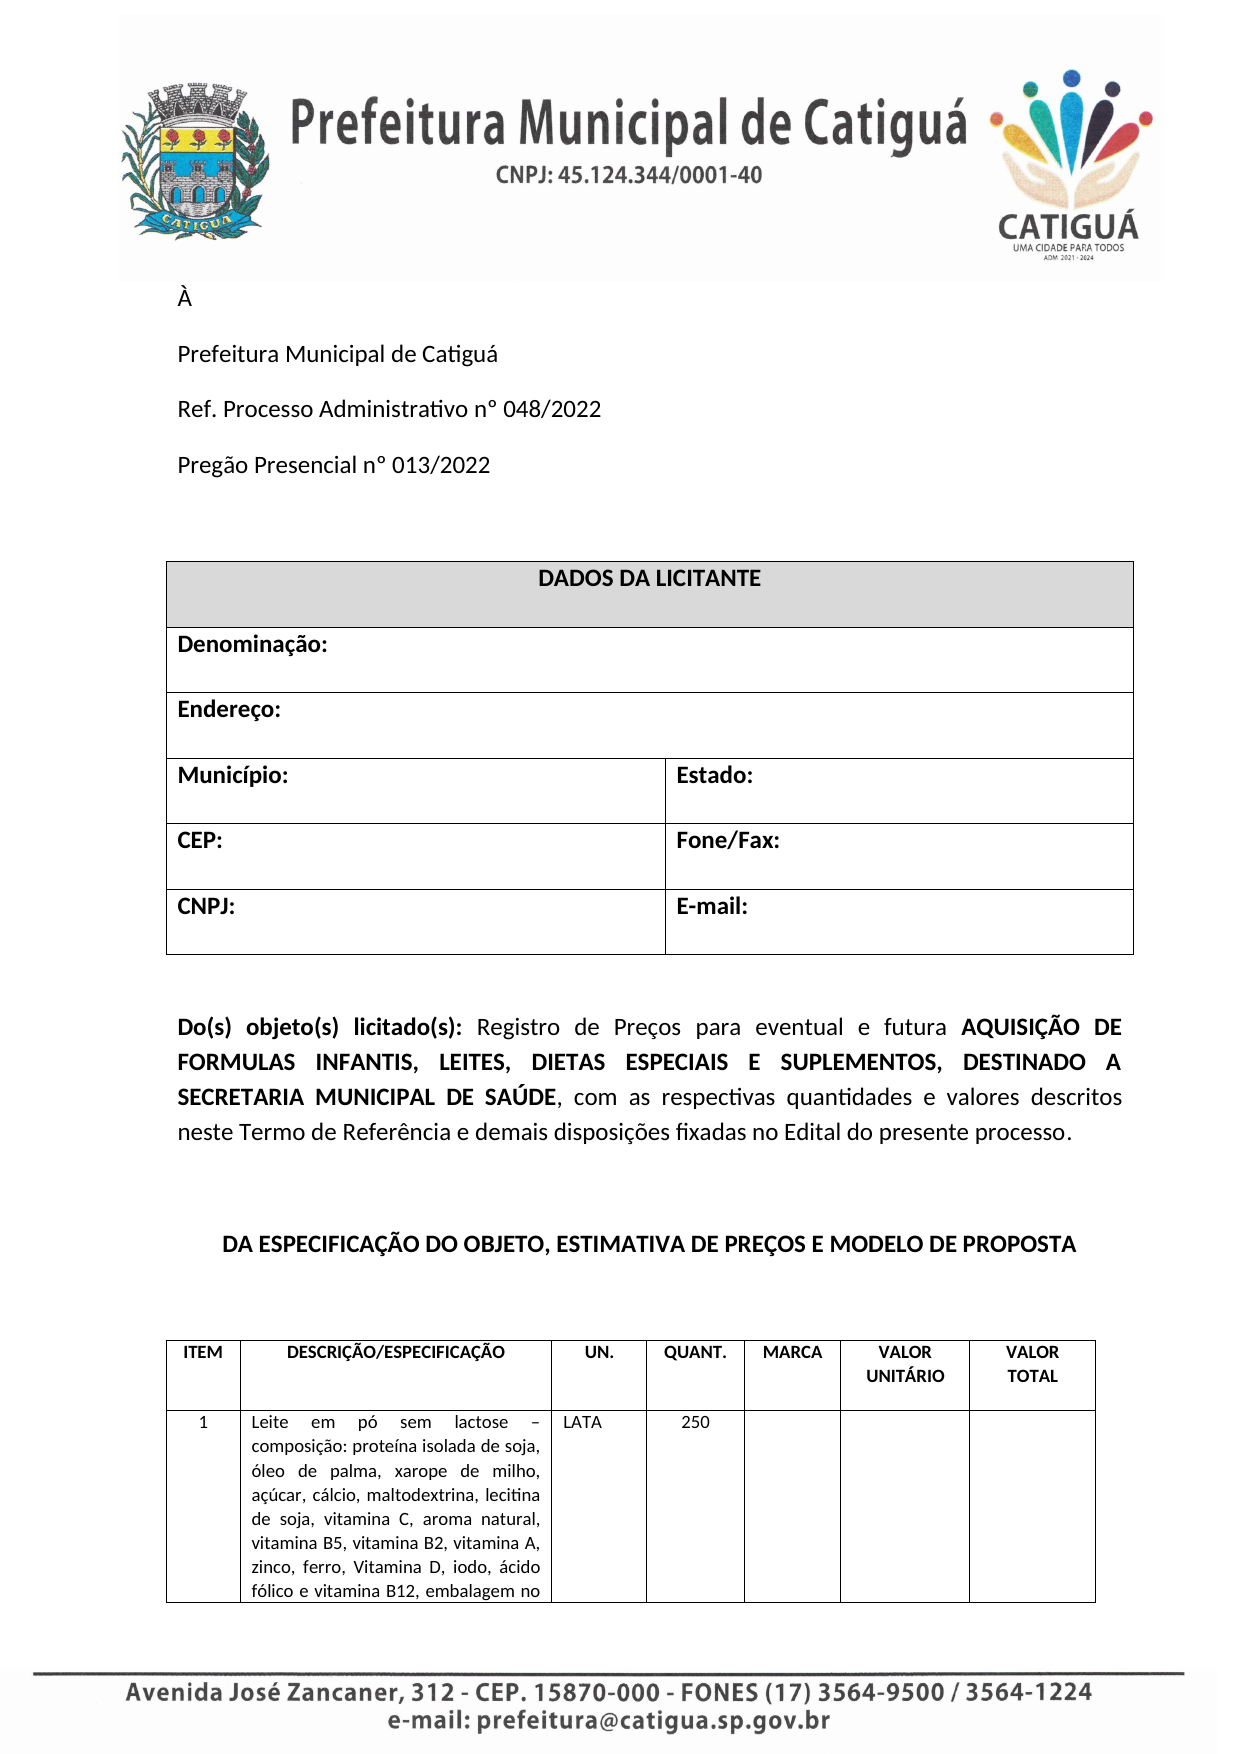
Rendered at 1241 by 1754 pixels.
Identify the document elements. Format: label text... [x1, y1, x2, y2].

table_cell E-mail: [666, 890, 1133, 954]
table_cell [841, 1411, 969, 1602]
table_cell Município: [167, 759, 665, 823]
text DA ESPECIFICAÇÃO DO OBJETO, ESTIMATIVA DE PREÇOS E MODELO DE PROPOSTA [177, 1228, 1122, 1258]
text À [177, 282, 1122, 312]
table_cell 250 [647, 1411, 744, 1602]
table_cell LATA [552, 1411, 646, 1602]
table_cell [970, 1411, 1095, 1602]
table_header MARCA [745, 1341, 840, 1409]
table_cell Estado: [666, 759, 1133, 823]
table_header VALOR TOTAL [970, 1341, 1095, 1409]
table_header QUANT. [647, 1341, 744, 1409]
picture [118, 14, 1164, 282]
table_cell Denominação: [167, 628, 1133, 692]
table_header DESCRIÇÃO/ESPECIFICAÇÃO [241, 1341, 551, 1409]
table_header UN. [552, 1341, 646, 1409]
text Pregão Presencial nº 013/2022 [177, 449, 1122, 480]
table_cell Fone/Fax: [666, 824, 1133, 889]
text Prefeitura Municipal de Catiguá [177, 338, 1122, 368]
table_cell Endereço: [167, 693, 1133, 758]
table_cell CEP: [167, 824, 665, 889]
table_header VALOR UNITÁRIO [841, 1341, 969, 1409]
table_cell 1 [167, 1411, 240, 1602]
table_header ITEM [167, 1341, 240, 1409]
picture [0, 1668, 1218, 1754]
text Do(s) objeto(s) licitado(s): Registro de Preços para eventual e futura AQUISIÇÃO DE FORMULAS INFANTIS, LEITES, DIETAS ESPECIAIS E SUPLEMENTOS, DESTINADO A SECRETARIA MUNICIPAL DE SAÚDE, com as respectivas quantidades e valores descritos neste Termo de Referência e demais disposições fixadas no Edital do presente processo. [177, 1011, 1122, 1147]
text Ref. Processo Administrativo nº 048/2022 [177, 394, 1122, 424]
table_cell CNPJ: [167, 890, 665, 954]
table_cell [745, 1411, 840, 1602]
table_header DADOS DA LICITANTE [167, 562, 1133, 627]
